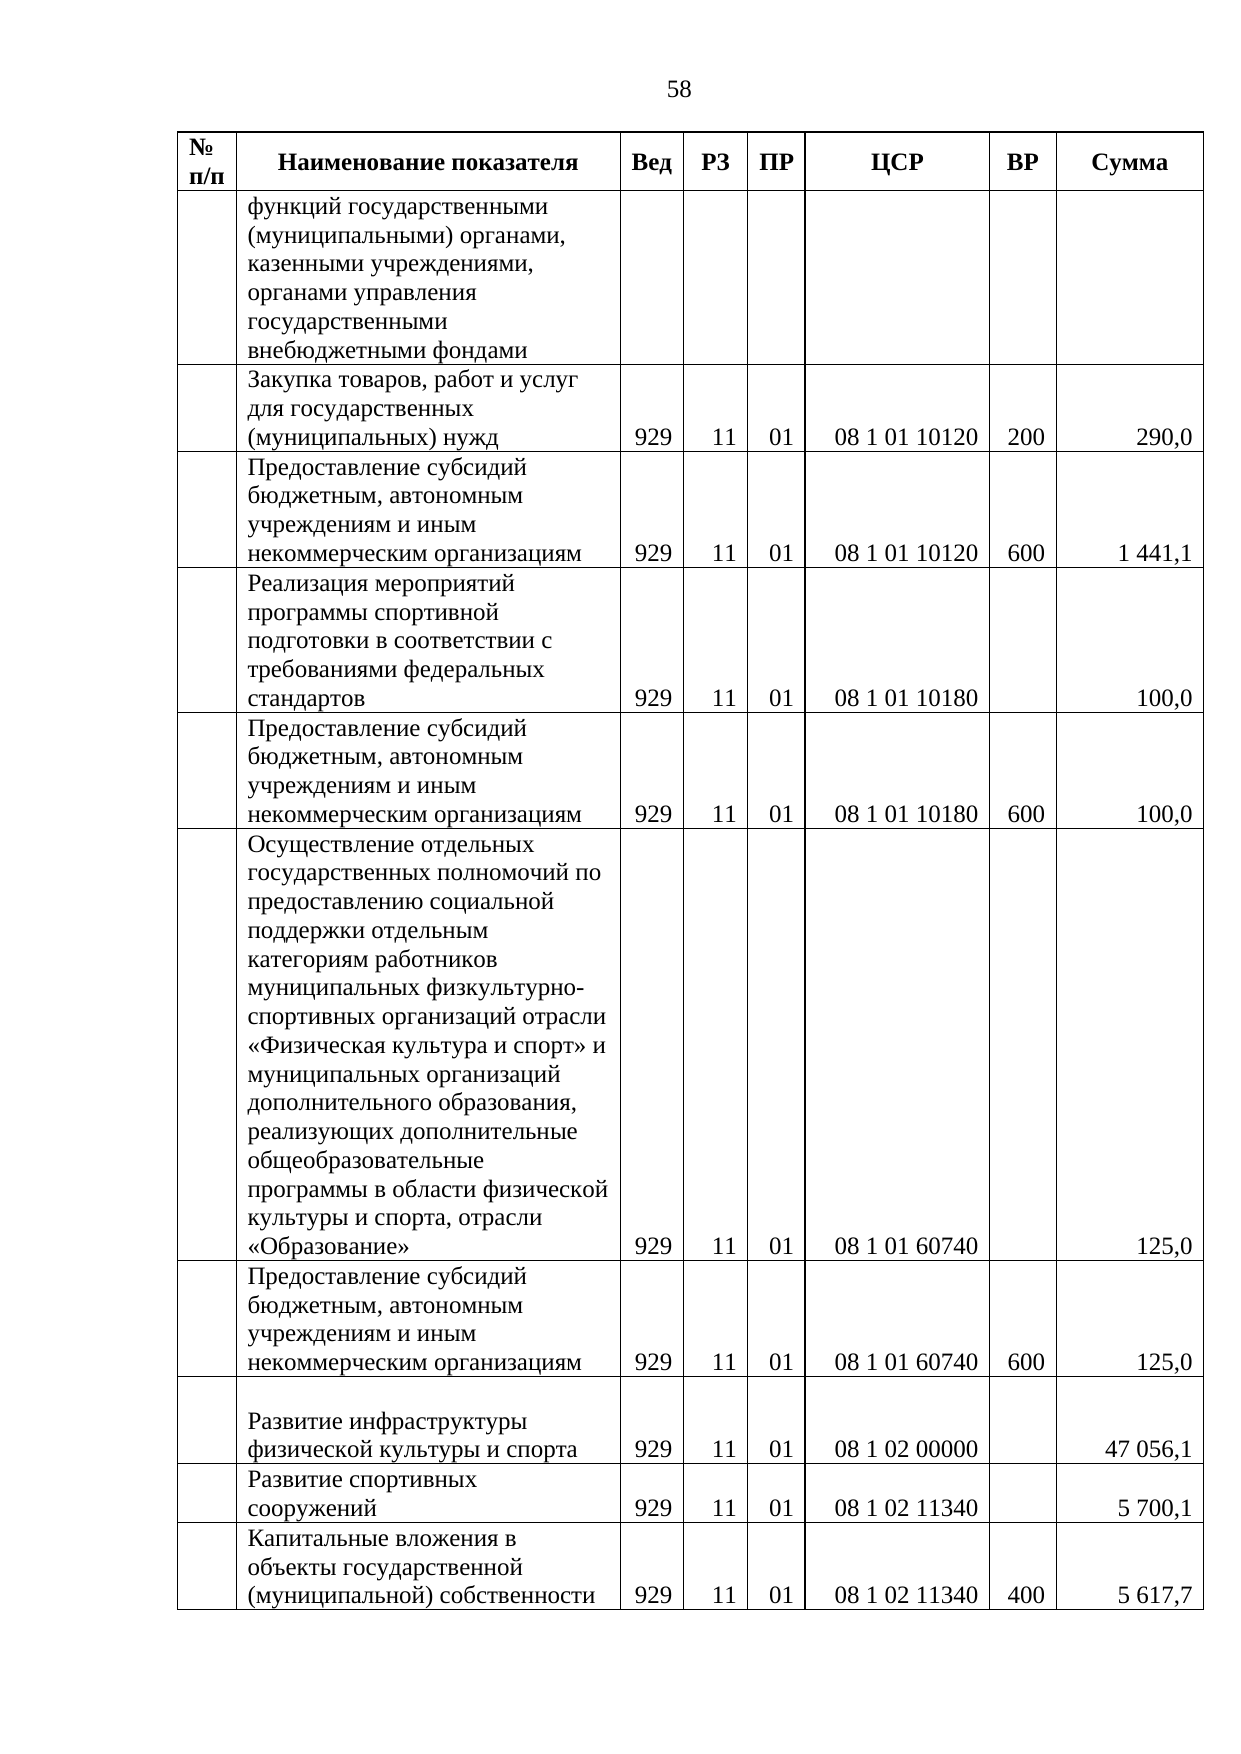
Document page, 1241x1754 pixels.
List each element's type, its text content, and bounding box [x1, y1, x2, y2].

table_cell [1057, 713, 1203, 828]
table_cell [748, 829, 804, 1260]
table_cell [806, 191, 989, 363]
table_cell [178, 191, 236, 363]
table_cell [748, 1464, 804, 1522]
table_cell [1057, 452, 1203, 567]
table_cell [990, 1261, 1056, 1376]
table_header ВР [990, 133, 1056, 190]
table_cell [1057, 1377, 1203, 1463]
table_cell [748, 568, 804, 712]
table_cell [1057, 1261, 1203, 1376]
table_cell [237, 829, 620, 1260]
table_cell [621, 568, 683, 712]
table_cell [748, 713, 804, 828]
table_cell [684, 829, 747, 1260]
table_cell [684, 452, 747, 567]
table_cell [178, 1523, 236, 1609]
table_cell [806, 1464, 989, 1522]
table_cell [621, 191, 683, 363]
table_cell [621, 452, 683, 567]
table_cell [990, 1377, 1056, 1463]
table_header Наименование показателя [237, 133, 620, 190]
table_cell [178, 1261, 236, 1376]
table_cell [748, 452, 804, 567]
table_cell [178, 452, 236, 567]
table_header № п/п [178, 133, 236, 190]
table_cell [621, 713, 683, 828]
table_header РЗ [684, 133, 747, 190]
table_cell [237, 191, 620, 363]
table_header Вед [621, 133, 683, 190]
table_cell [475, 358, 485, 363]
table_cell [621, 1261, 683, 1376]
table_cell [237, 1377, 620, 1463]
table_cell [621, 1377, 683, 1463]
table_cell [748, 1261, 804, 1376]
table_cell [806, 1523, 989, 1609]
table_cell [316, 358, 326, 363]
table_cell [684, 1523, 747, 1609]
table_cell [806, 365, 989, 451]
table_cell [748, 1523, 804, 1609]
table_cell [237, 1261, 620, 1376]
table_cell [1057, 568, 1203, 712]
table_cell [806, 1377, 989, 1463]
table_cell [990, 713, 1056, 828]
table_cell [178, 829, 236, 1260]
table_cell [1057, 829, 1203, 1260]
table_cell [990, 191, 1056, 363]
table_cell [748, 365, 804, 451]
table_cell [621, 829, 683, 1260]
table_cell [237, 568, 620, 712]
table_header ПР [748, 133, 804, 190]
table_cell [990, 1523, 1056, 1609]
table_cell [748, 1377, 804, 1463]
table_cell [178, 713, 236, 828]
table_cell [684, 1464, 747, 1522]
table_header ЦСР [806, 133, 989, 190]
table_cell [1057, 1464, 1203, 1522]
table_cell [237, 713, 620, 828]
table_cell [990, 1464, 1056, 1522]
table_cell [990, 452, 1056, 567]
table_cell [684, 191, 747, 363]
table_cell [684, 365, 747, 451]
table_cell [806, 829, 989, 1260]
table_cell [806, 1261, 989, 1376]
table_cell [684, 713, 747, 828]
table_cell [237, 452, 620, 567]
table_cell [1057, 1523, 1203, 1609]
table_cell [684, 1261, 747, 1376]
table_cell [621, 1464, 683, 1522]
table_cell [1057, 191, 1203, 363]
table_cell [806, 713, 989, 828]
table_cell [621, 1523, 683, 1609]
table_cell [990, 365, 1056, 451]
table_header Сумма [1057, 133, 1203, 190]
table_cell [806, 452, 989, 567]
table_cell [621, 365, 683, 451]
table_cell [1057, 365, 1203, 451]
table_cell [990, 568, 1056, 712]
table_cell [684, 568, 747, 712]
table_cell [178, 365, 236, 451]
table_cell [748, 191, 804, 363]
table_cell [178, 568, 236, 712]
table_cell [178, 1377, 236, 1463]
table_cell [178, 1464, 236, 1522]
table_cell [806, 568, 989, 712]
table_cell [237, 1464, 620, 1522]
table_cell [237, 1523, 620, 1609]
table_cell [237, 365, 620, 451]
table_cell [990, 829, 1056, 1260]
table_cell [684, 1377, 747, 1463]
